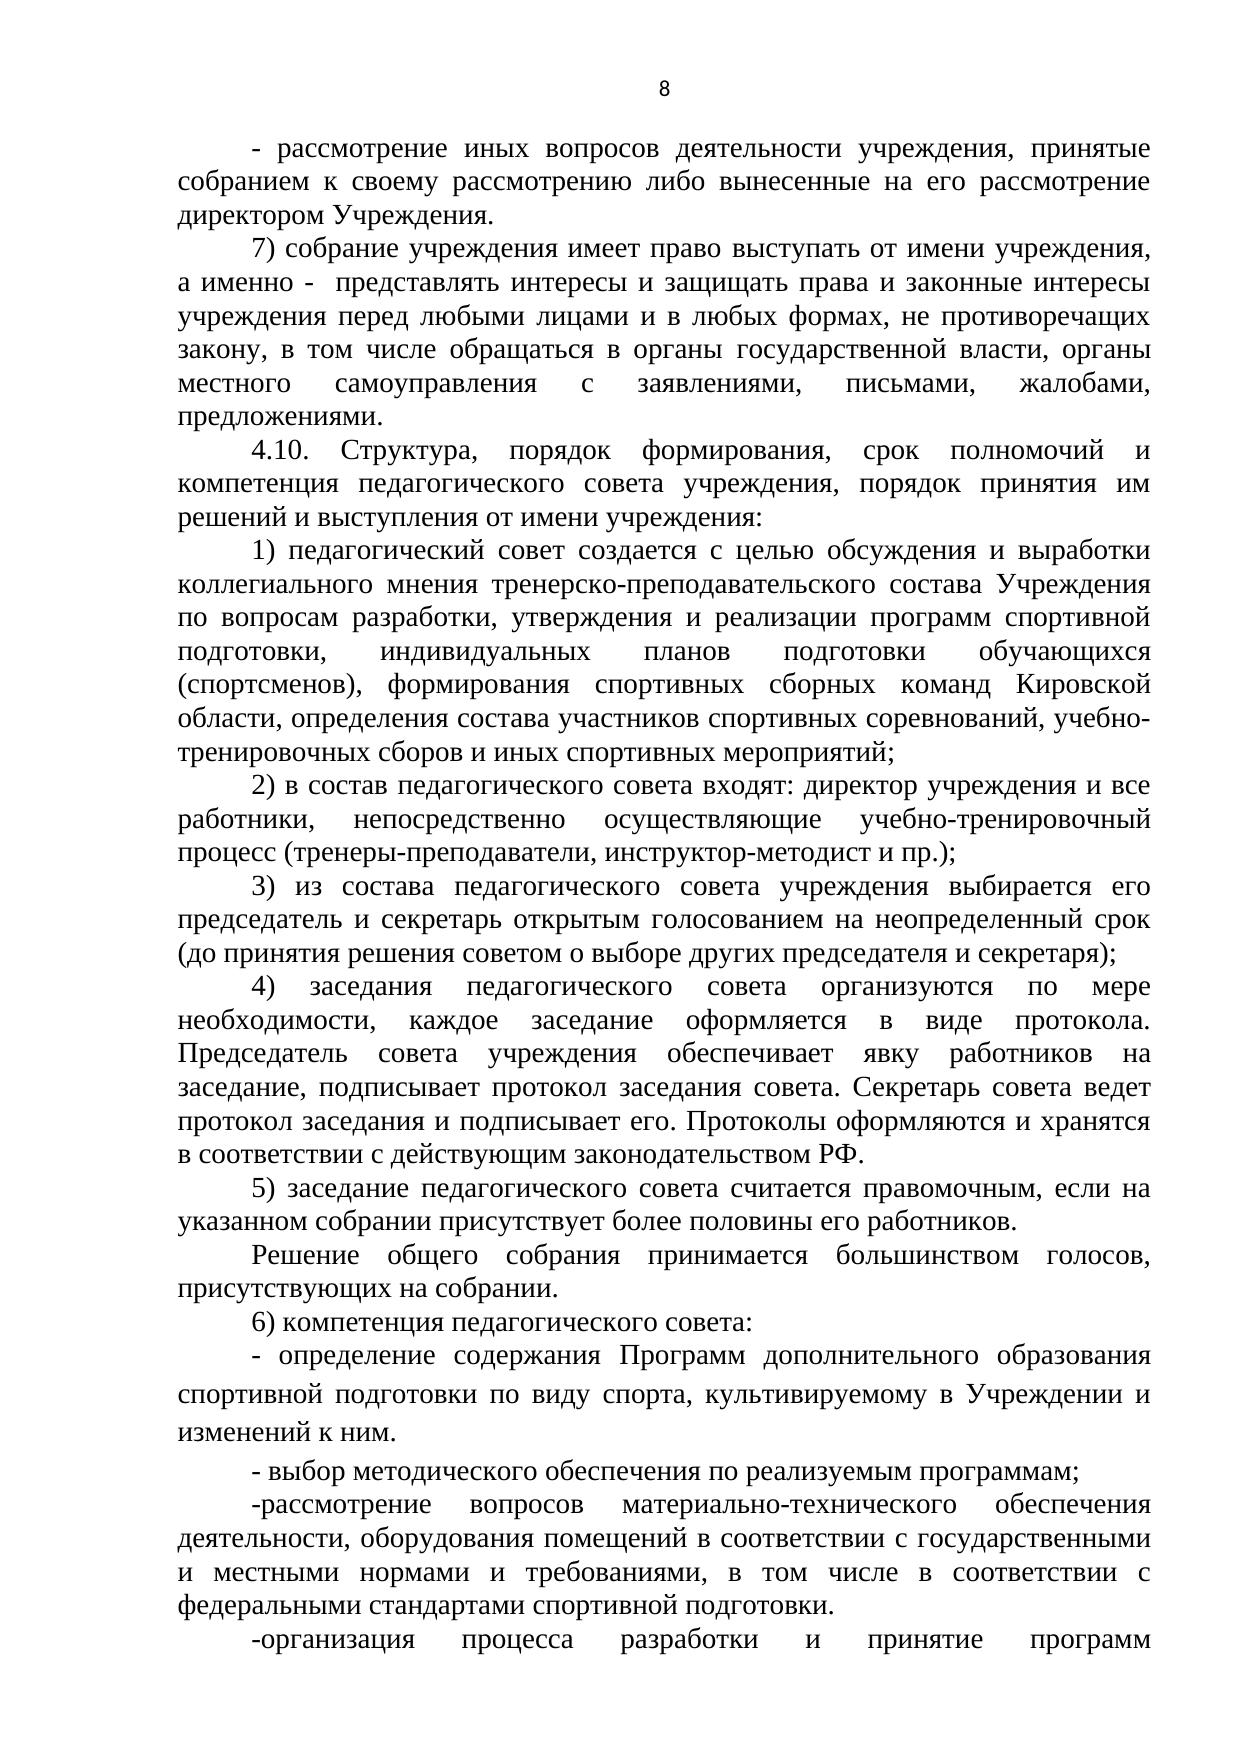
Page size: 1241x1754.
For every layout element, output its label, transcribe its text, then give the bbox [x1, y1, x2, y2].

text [177, 1621, 1152, 1654]
text 6) компетенция педагогического совета: [177, 1304, 1152, 1337]
text 4.10. Структура, порядок формирования, срок полномочий и компетенция педагогического совета учреждения, порядок принятия им решений и выступления от имени учреждения: [177, 432, 1152, 532]
text 7) собрание учреждения имеет право выступать от имени учреждения, а именно - представлять интересы и защищать права и законные интересы учреждения перед любыми лицами и в любых формах, не противоречащих закону, в том числе обращаться в органы государственной власти, органы местного самоуправления с заявлениями, письмами, жалобами, предложениями. [177, 231, 1152, 432]
text 2) в состав педагогического совета входят: директор учреждения и все работники, непосредственно осуществляющие учебно-тренировочный процесс (тренеры-преподаватели, инструктор-методист и пр.); [177, 767, 1152, 868]
text -рассмотрение вопросов материально-технического обеспечения деятельности, оборудования помещений в соответствии с государственными и местными нормами и требованиями, в том числе в соответствии с федеральными стандартами спортивной подготовки. [177, 1487, 1152, 1621]
text 1) педагогический совет создается с целью обсуждения и выработки коллегиального мнения тренерско-преподавательского состава Учреждения по вопросам разработки, утверждения и реализации программ спортивной подготовки, индивидуальных планов подготовки обучающихся (спортсменов), формирования спортивных сборных команд Кировской области, определения состава участников спортивных соревнований, учебно-тренировочных сборов и иных спортивных мероприятий; [177, 532, 1152, 767]
text 5) заседание педагогического совета считается правомочным, если на указанном собрании присутствует более половины его работников. [177, 1170, 1152, 1237]
text 4) заседания педагогического совета организуются по мере необходимости, каждое заседание оформляется в виде протокола. Председатель совета учреждения обеспечивает явку работников на заседание, подписывает протокол заседания совета. Секретарь совета ведет протокол заседания и подписывает его. Протоколы оформляются и хранятся в соответствии с действующим законодательством РФ. [177, 968, 1152, 1170]
text - рассмотрение иных вопросов деятельности учреждения, принятые собранием к своему рассмотрению либо вынесенные на его рассмотрение директором Учреждения. [177, 130, 1152, 231]
text - выбор методического обеспечения по реализуемым программам; [177, 1453, 1152, 1487]
text Решение общего собрания принимается большинством голосов, присутствующих на собрании. [177, 1237, 1152, 1304]
text 3) из состава педагогического совета учреждения выбирается его председатель и секретарь открытым голосованием на неопределенный срок (до принятия решения советом о выборе других председателя и секретаря); [177, 868, 1152, 968]
text - определение содержания Программ дополнительного образования спортивной подготовки по виду спорта, культивируемому в Учреждении и изменений к ним. [177, 1337, 1152, 1448]
